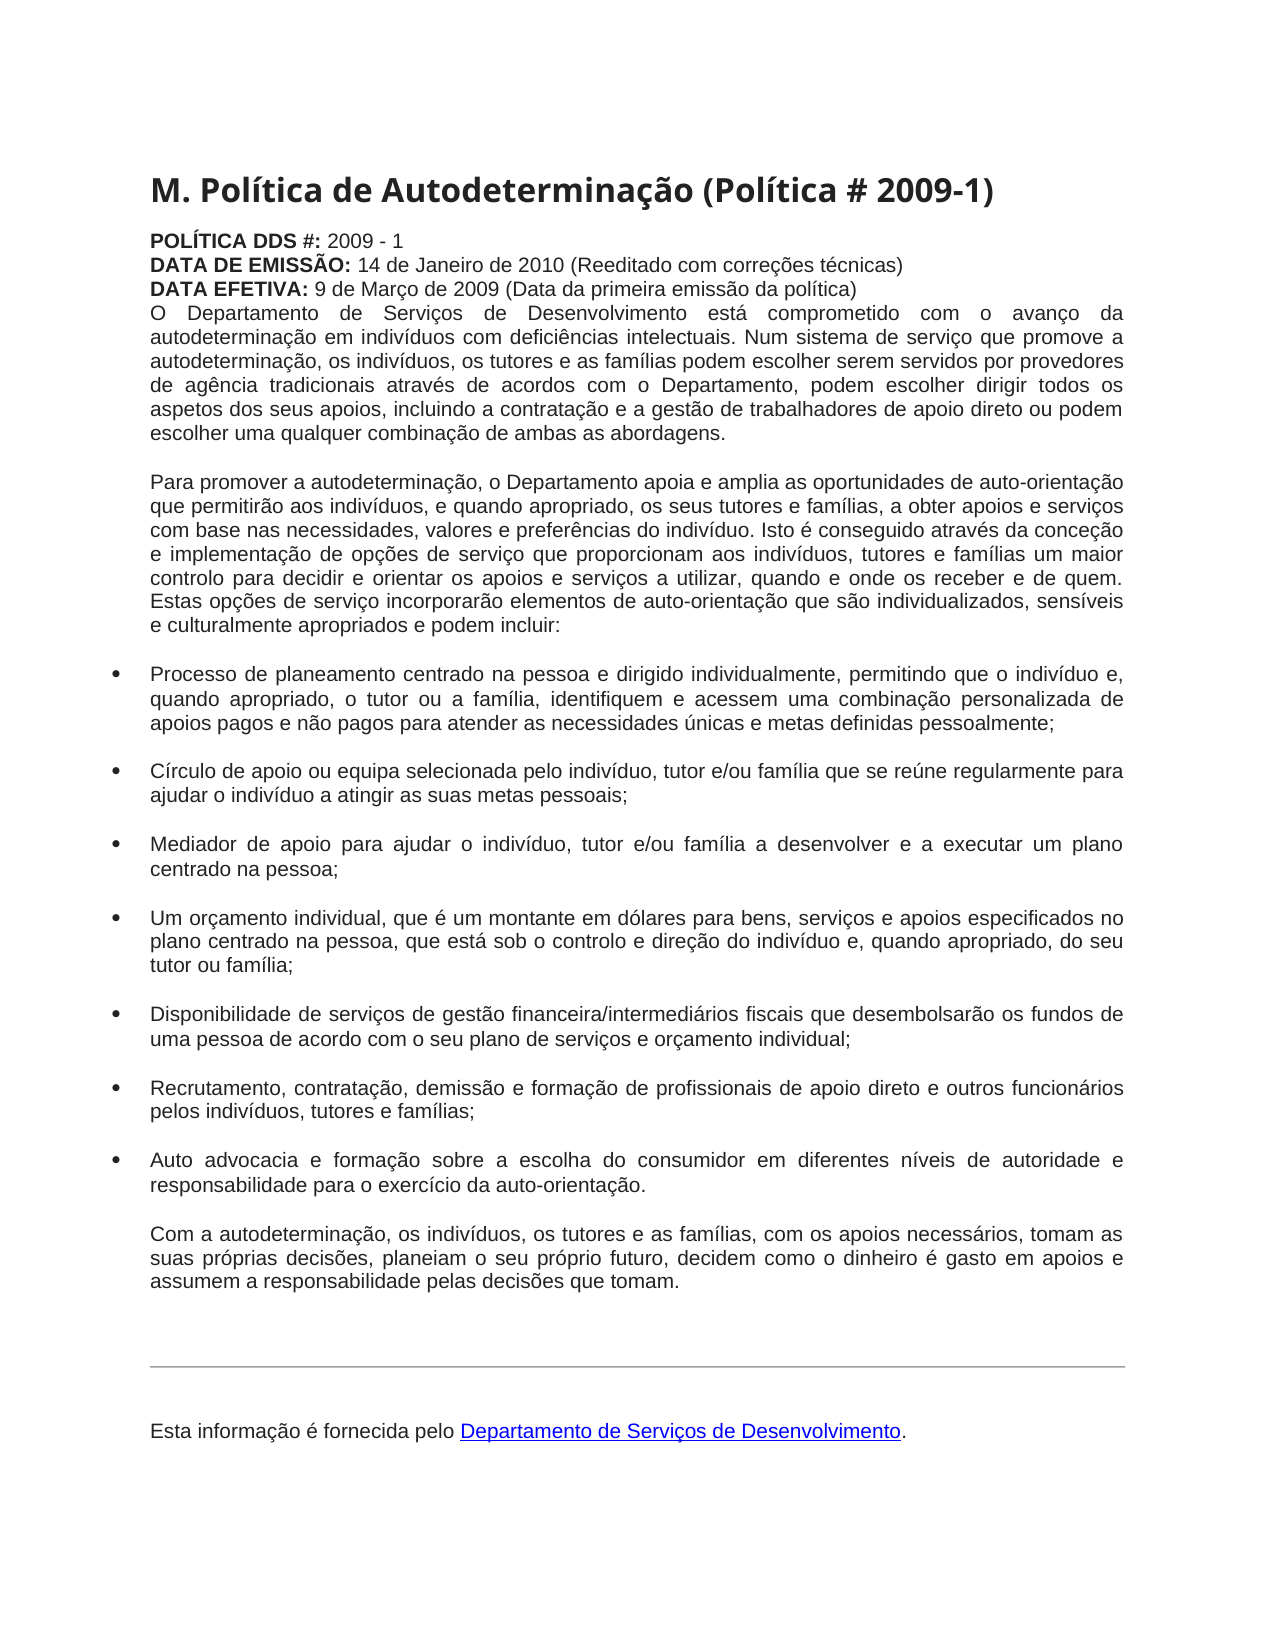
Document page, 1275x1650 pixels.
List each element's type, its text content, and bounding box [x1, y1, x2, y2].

text Para promover a autodeterminação, o Departamento apoia e amplia as oportunidades de auto-orientação que permitirão aos indivíduos, e quando apropriado, os seus tutores e famílias, a obter apoios e serviços com base nas necessidades, valores e preferências do indivíduo. Isto é conseguido através da conceção e implementação de opções de serviço que proporcionam aos indivíduos, tutores e famílias um maior controlo para decidir e orientar os apoios e serviços a utilizar, quando e onde os receber e de quem. Estas opções de serviço incorporarão elementos de auto-orientação que são individualizados, sensíveis e culturalmente apropriados e podem incluir: [150, 469, 1125, 637]
list Um orçamento individual, que é um montante em dólares para bens, serviços e apoios especificados no plano centrado na pessoa, que está sob o controlo e direção do indivíduo e, quando apropriado, do seu tutor ou família; [112, 905, 1125, 977]
list Processo de planeamento centrado na pessoa e dirigido individualmente, permitindo que o indivíduo e, quando apropriado, o tutor ou a família, identifiquem e acessem uma combinação personalizada de apoios pagos e não pagos para atender as necessidades únicas e metas definidas pessoalmente; [112, 662, 1125, 734]
list Auto advocacia e formação sobre a escolha do consumidor em diferentes níveis de autoridade e responsabilidade para o exercício da auto-orientação. [112, 1148, 1125, 1196]
text POLÍTICA DDS #: 2009 - 1 DATA DE EMISSÃO: 14 de Janeiro de 2010 (Reeditado com correções técnicas) DATA EFETIVA: 9 de Março de 2009 (Data da primeira emissão da política) [150, 229, 1125, 301]
list Mediador de apoio para ajudar o indivíduo, tutor e/ou família a desenvolver e a executar um plano centrado na pessoa; [112, 832, 1125, 880]
list Disponibilidade de serviços de gestão financeira/intermediários fiscais que desembolsarão os fundos de uma pessoa de acordo com o seu plano de serviços e orçamento individual; [112, 1002, 1125, 1050]
list Recrutamento, contratação, demissão e formação de profissionais de apoio direto e outros funcionários pelos indivíduos, tutores e famílias; [112, 1075, 1125, 1123]
text Com a autodeterminação, os indivíduos, os tutores e as famílias, com os apoios necessários, tomam as suas próprias decisões, planeiam o seu próprio futuro, decidem como o dinheiro é gasto em apoios e assumem a responsabilidade pelas decisões que tomam. [150, 1221, 1125, 1293]
text M. Política de Autodeterminação (Política # 2009-1) [150, 167, 1125, 212]
text O Departamento de Serviços de Desenvolvimento está comprometido com o avanço da autodeterminação em indivíduos com deficiências intelectuais. Num sistema de serviço que promove a autodeterminação, os indivíduos, os tutores e as famílias podem escolher serem servidos por provedores de agência tradicionais através de acordos com o Departamento, podem escolher dirigir todos os aspetos dos seus apoios, incluindo a contratação e a gestão de trabalhadores de apoio direto ou podem escolher uma qualquer combinação de ambas as abordagens. [150, 301, 1125, 444]
text Esta informação é fornecida pelo Departamento de Serviços de Desenvolvimento. [150, 1419, 1125, 1443]
list Círculo de apoio ou equipa selecionada pelo indivíduo, tutor e/ou família que se reúne regularmente para ajudar o indivíduo a atingir as suas metas pessoais; [112, 759, 1125, 807]
